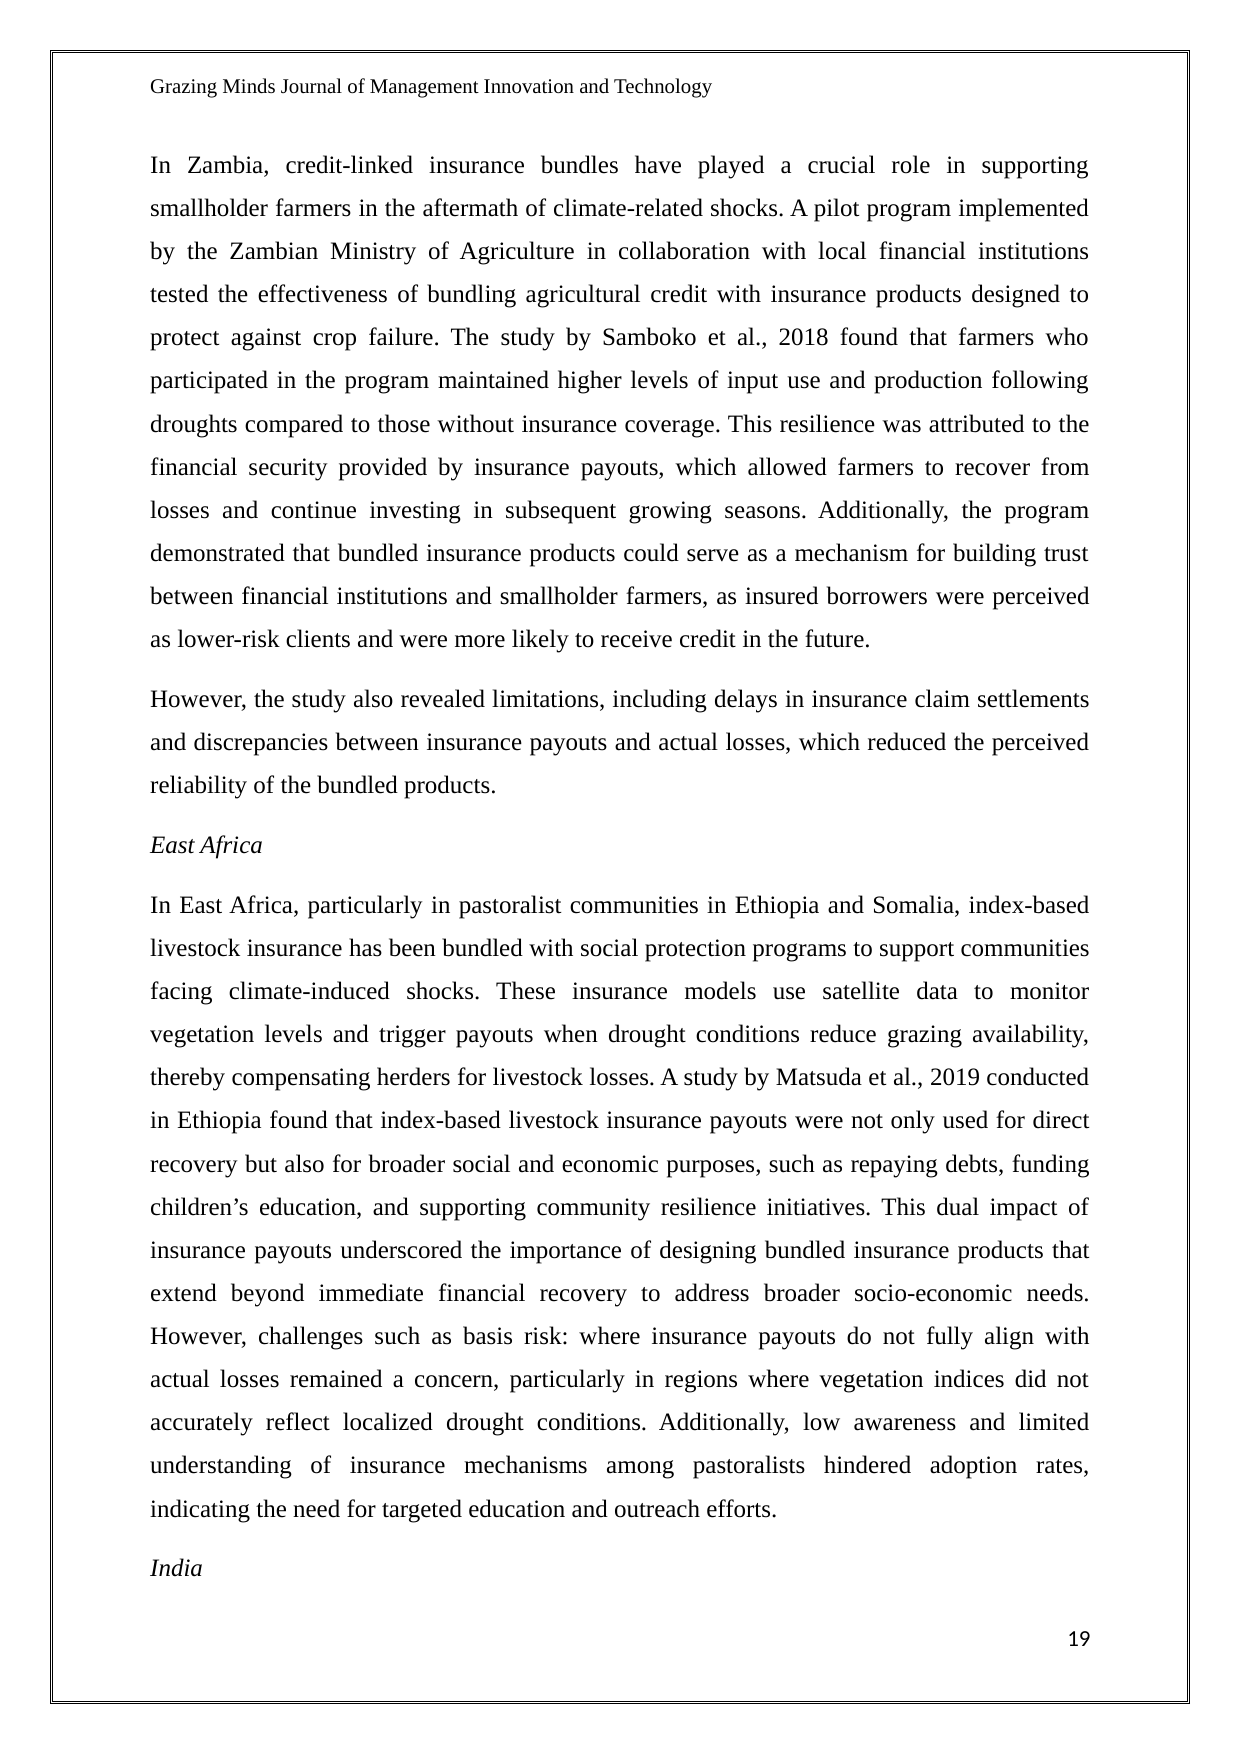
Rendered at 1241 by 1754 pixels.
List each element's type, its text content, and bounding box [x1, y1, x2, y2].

text East Africa [150, 830, 1090, 859]
text In Zambia, credit-linked insurance bundles have played a crucial role in supporting smallholder farmers in the aftermath of climate-related shocks. A pilot program implemented by the Zambian Ministry of Agriculture in collaboration with local financial institutions tested the effectiveness of bundling agricultural credit with insurance products designed to protect against crop failure. The study by Samboko et al., 2018 found that farmers who participated in the program maintained higher levels of input use and production following droughts compared to those without insurance coverage. This resilience was attributed to the financial security provided by insurance payouts, which allowed farmers to recover from losses and continue investing in subsequent growing seasons. Additionally, the program demonstrated that bundled insurance products could serve as a mechanism for building trust between financial institutions and smallholder farmers, as insured borrowers were perceived as lower-risk clients and were more likely to receive credit in the future. [150, 150, 1090, 653]
text In East Africa, particularly in pastoralist communities in Ethiopia and Somalia, index-based livestock insurance has been bundled with social protection programs to support communities facing climate-induced shocks. These insurance models use satellite data to monitor vegetation levels and trigger payouts when drought conditions reduce grazing availability, thereby compensating herders for livestock losses. A study by Matsuda et al., 2019 conducted in Ethiopia found that index-based livestock insurance payouts were not only used for direct recovery but also for broader social and economic purposes, such as repaying debts, funding children’s education, and supporting community resilience initiatives. This dual impact of insurance payouts underscored the importance of designing bundled insurance products that extend beyond immediate financial recovery to address broader socio-economic needs. However, challenges such as basis risk: where insurance payouts do not fully align with actual losses remained a concern, particularly in regions where vegetation indices did not accurately reflect localized drought conditions. Additionally, low awareness and limited understanding of insurance mechanisms among pastoralists hindered adoption rates, indicating the need for targeted education and outreach efforts. [150, 890, 1090, 1522]
text India [150, 1553, 1090, 1582]
text However, the study also revealed limitations, including delays in insurance claim settlements and discrepancies between insurance payouts and actual losses, which reduced the perceived reliability of the bundled products. [150, 684, 1090, 799]
